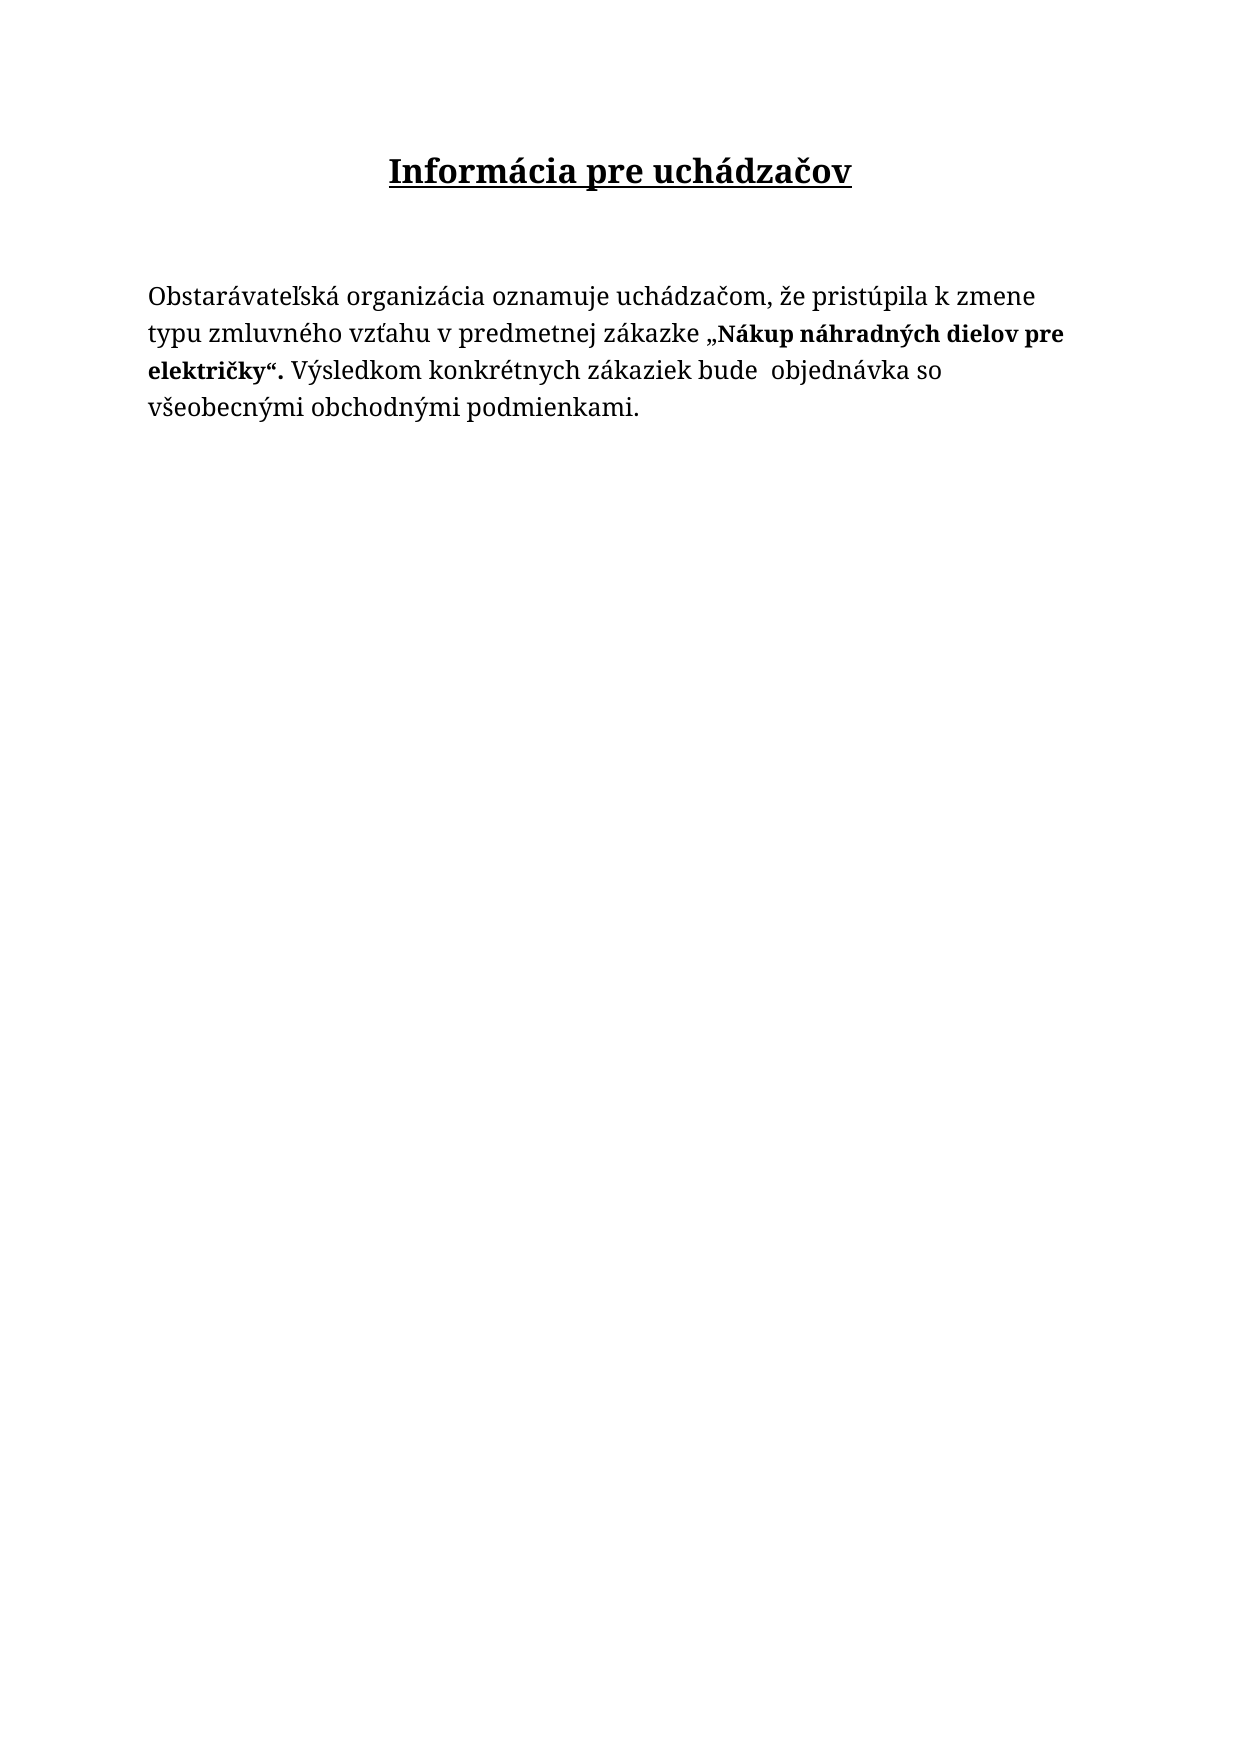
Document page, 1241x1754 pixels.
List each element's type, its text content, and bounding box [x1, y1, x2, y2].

text Obstarávateľská organizácia oznamuje uchádzačom, že pristúpila k zmene typu zmluvného vzťahu v predmetnej zákazke „Nákup náhradných dielov pre električky“. Výsledkom konkrétnych zákaziek bude objednávka so všeobecnými obchodnými podmienkami. [148, 279, 1093, 423]
text Informácia pre uchádzačov [148, 148, 1093, 193]
